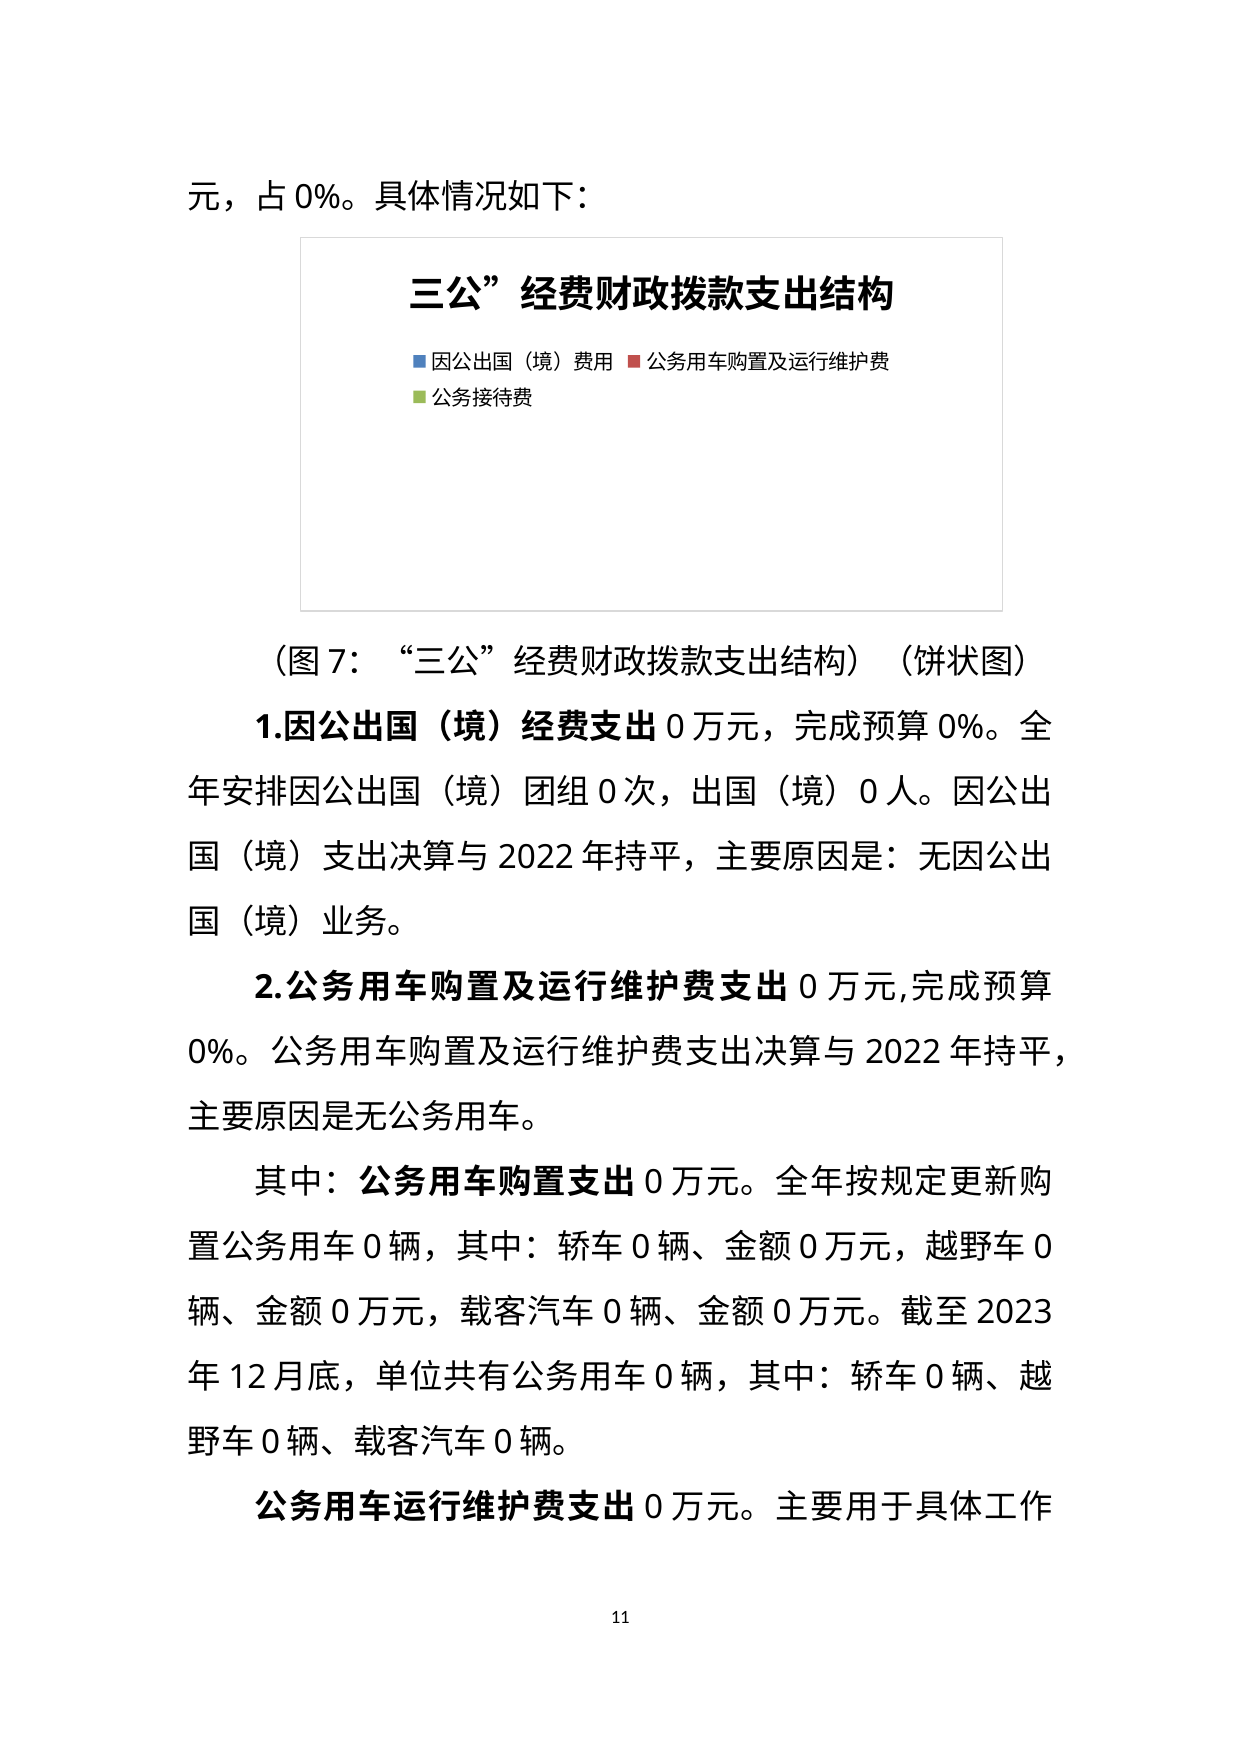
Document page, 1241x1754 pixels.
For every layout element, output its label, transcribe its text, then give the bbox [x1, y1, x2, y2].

text 1.因公出国（境）经费支出0万元，完成预算0%。全年安排因公出国（境）团组0次，出国（境）0人。因公出国（境）支出决算与2022年持平，主要原因是：无因公出国（境）业务。 [187, 692, 1053, 952]
text （图7：“三公”经费财政拨款支出结构）（饼状图） [187, 627, 1053, 692]
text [187, 162, 1053, 227]
text 2.公务用车购置及运行维护费支出0万元,完成预算0%。公务用车购置及运行维护费支出决算与2022年持平，主要原因是无公务用车。 [187, 952, 1053, 1147]
text 其中：公务用车购置支出0万元。全年按规定更新购置公务用车0辆，其中：轿车0辆、金额0万元，越野车0辆、金额0万元，载客汽车0辆、金额0万元。截至2023年12月底，单位共有公务用车0辆，其中：轿车0辆、越野车0辆、载客汽车0辆。 [187, 1147, 1053, 1472]
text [187, 1472, 1053, 1537]
